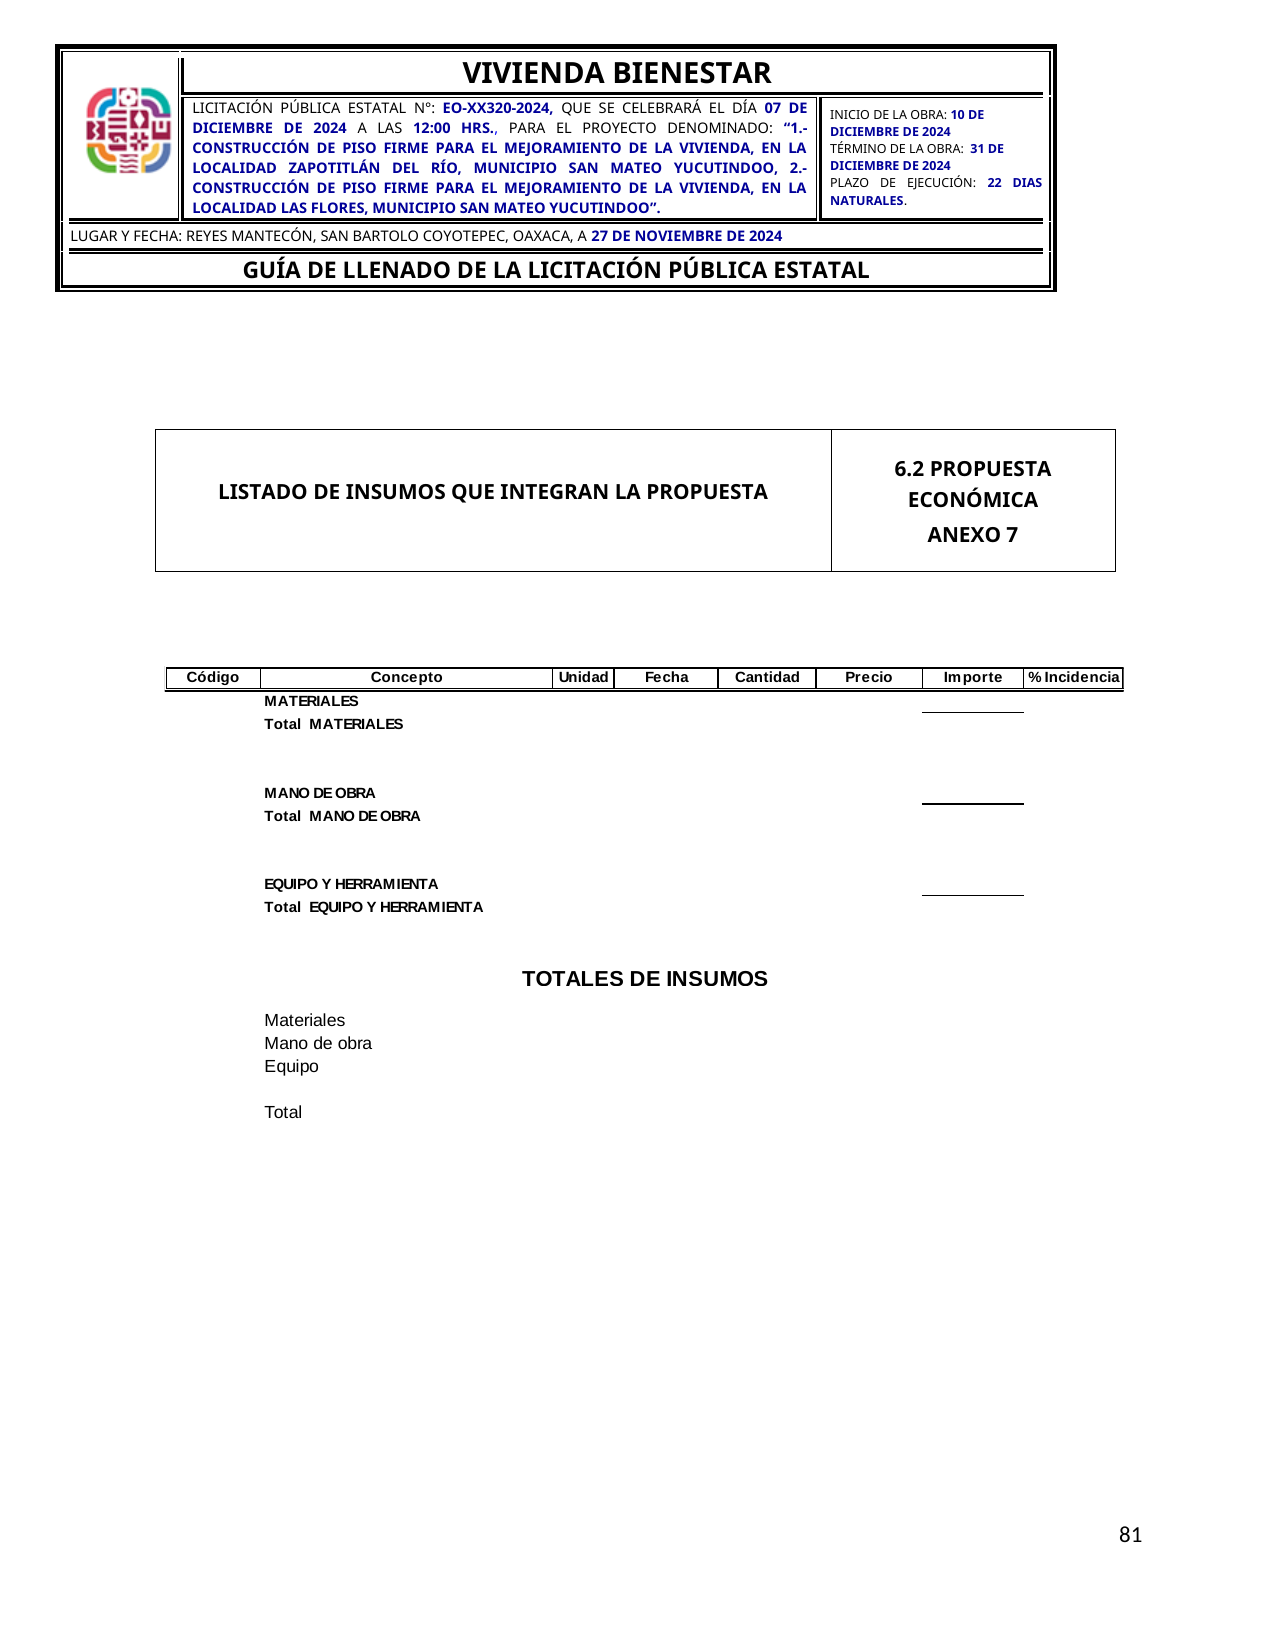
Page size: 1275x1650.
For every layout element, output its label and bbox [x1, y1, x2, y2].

picture [75, 79, 178, 179]
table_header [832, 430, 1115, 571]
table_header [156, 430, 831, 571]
